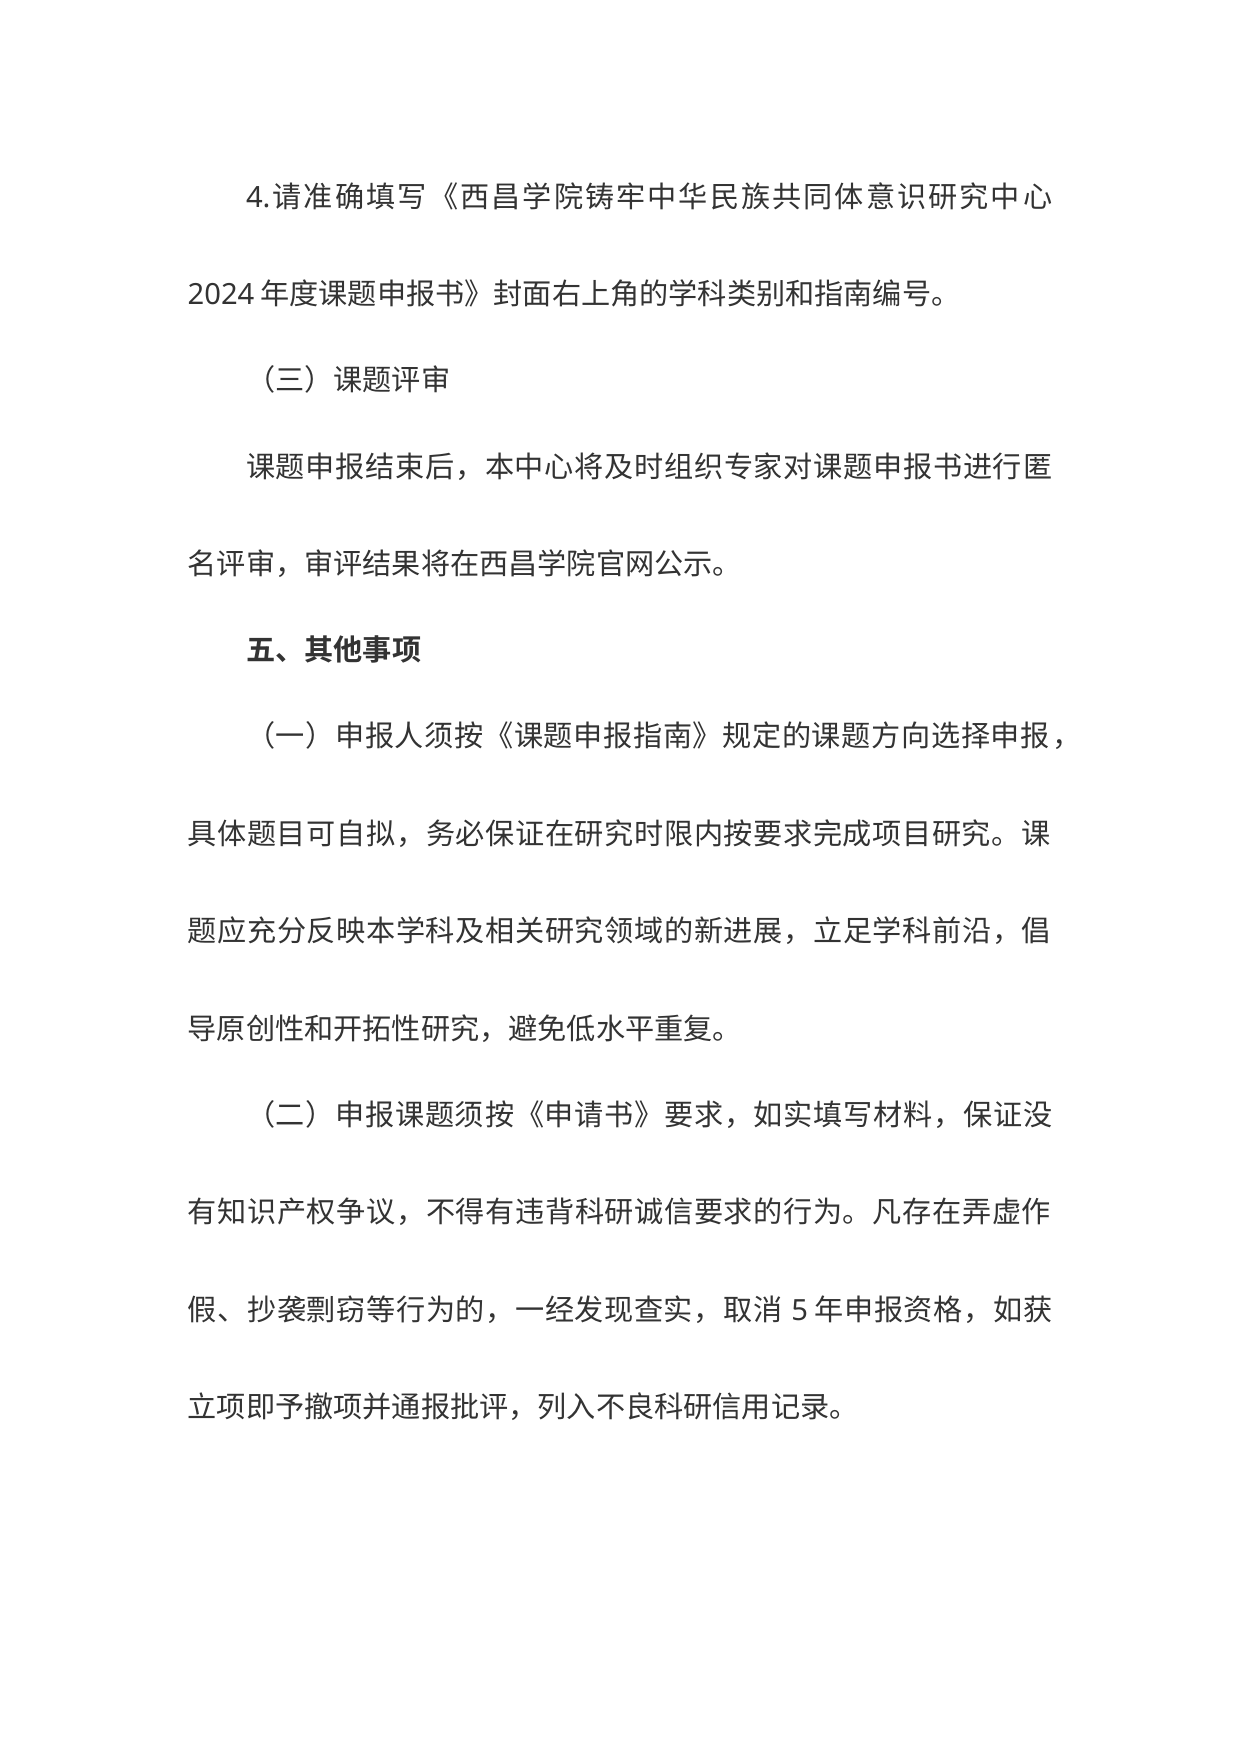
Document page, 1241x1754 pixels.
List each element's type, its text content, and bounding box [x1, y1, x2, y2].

text 课题申报结束后，本中心将及时组织专家对课题申报书进行匿名评审，审评结果将在西昌学院官网公示。 [187, 432, 1053, 594]
text 五、其他事项 [187, 615, 1053, 680]
text （二）申报课题须按《申请书》要求，如实填写材料，保证没有知识产权争议，不得有违背科研诚信要求的行为。凡存在弄虚作假、抄袭剽窃等行为的，一经发现查实，取消5年申报资格，如获立项即予撤项并通报批评，列入不良科研信用记录。 [187, 1080, 1053, 1438]
text （一）申报人须按《课题申报指南》规定的课题方向选择申报，具体题目可自拟，务必保证在研究时限内按要求完成项目研究。课题应充分反映本学科及相关研究领域的新进展，立足学科前沿，倡导原创性和开拓性研究，避免低水平重复。 [187, 702, 1053, 1059]
text 4.请准确填写《西昌学院铸牢中华民族共同体意识研究中心2024年度课题申报书》封面右上角的学科类别和指南编号。 [187, 162, 1053, 324]
text （三）课题评审 [187, 346, 1053, 411]
